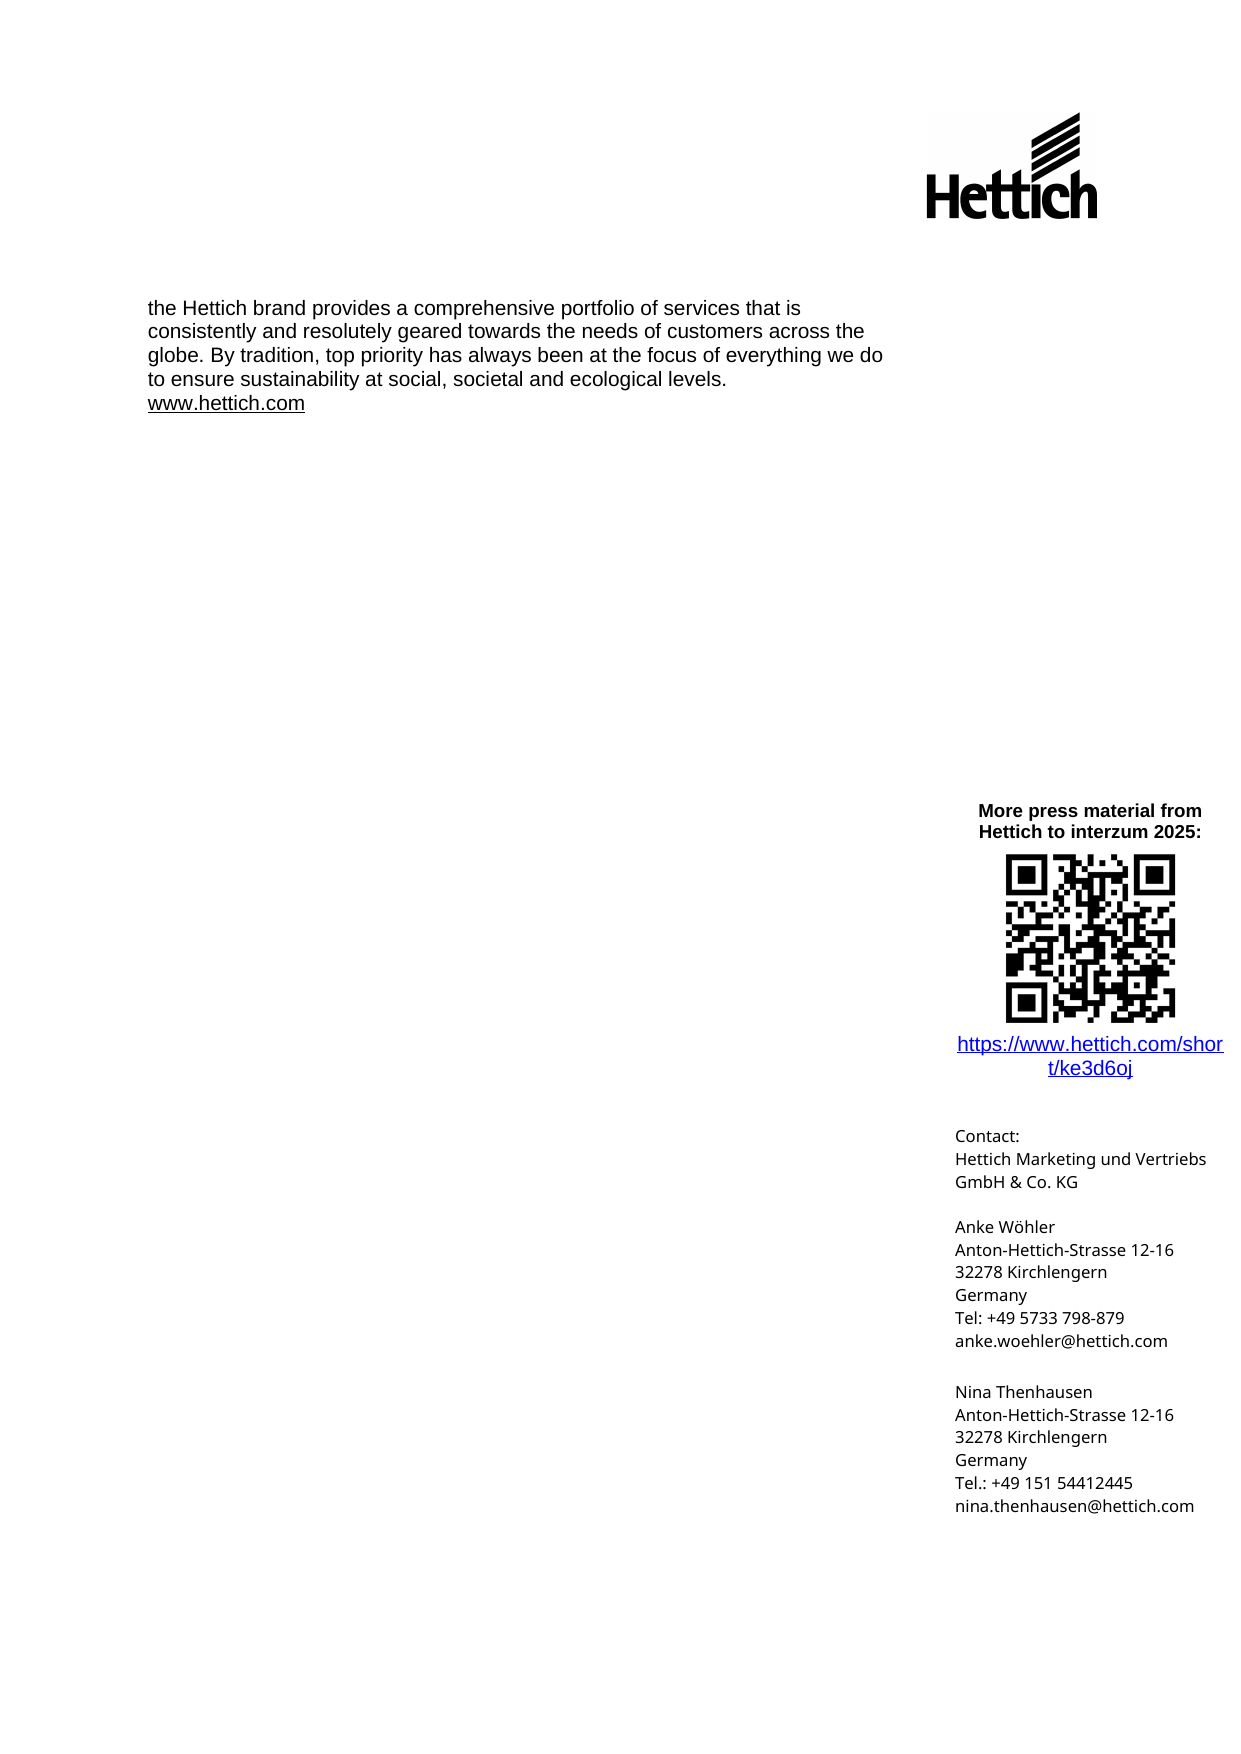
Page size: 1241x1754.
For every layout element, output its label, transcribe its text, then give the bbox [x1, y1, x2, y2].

picture [926, 112, 1097, 219]
